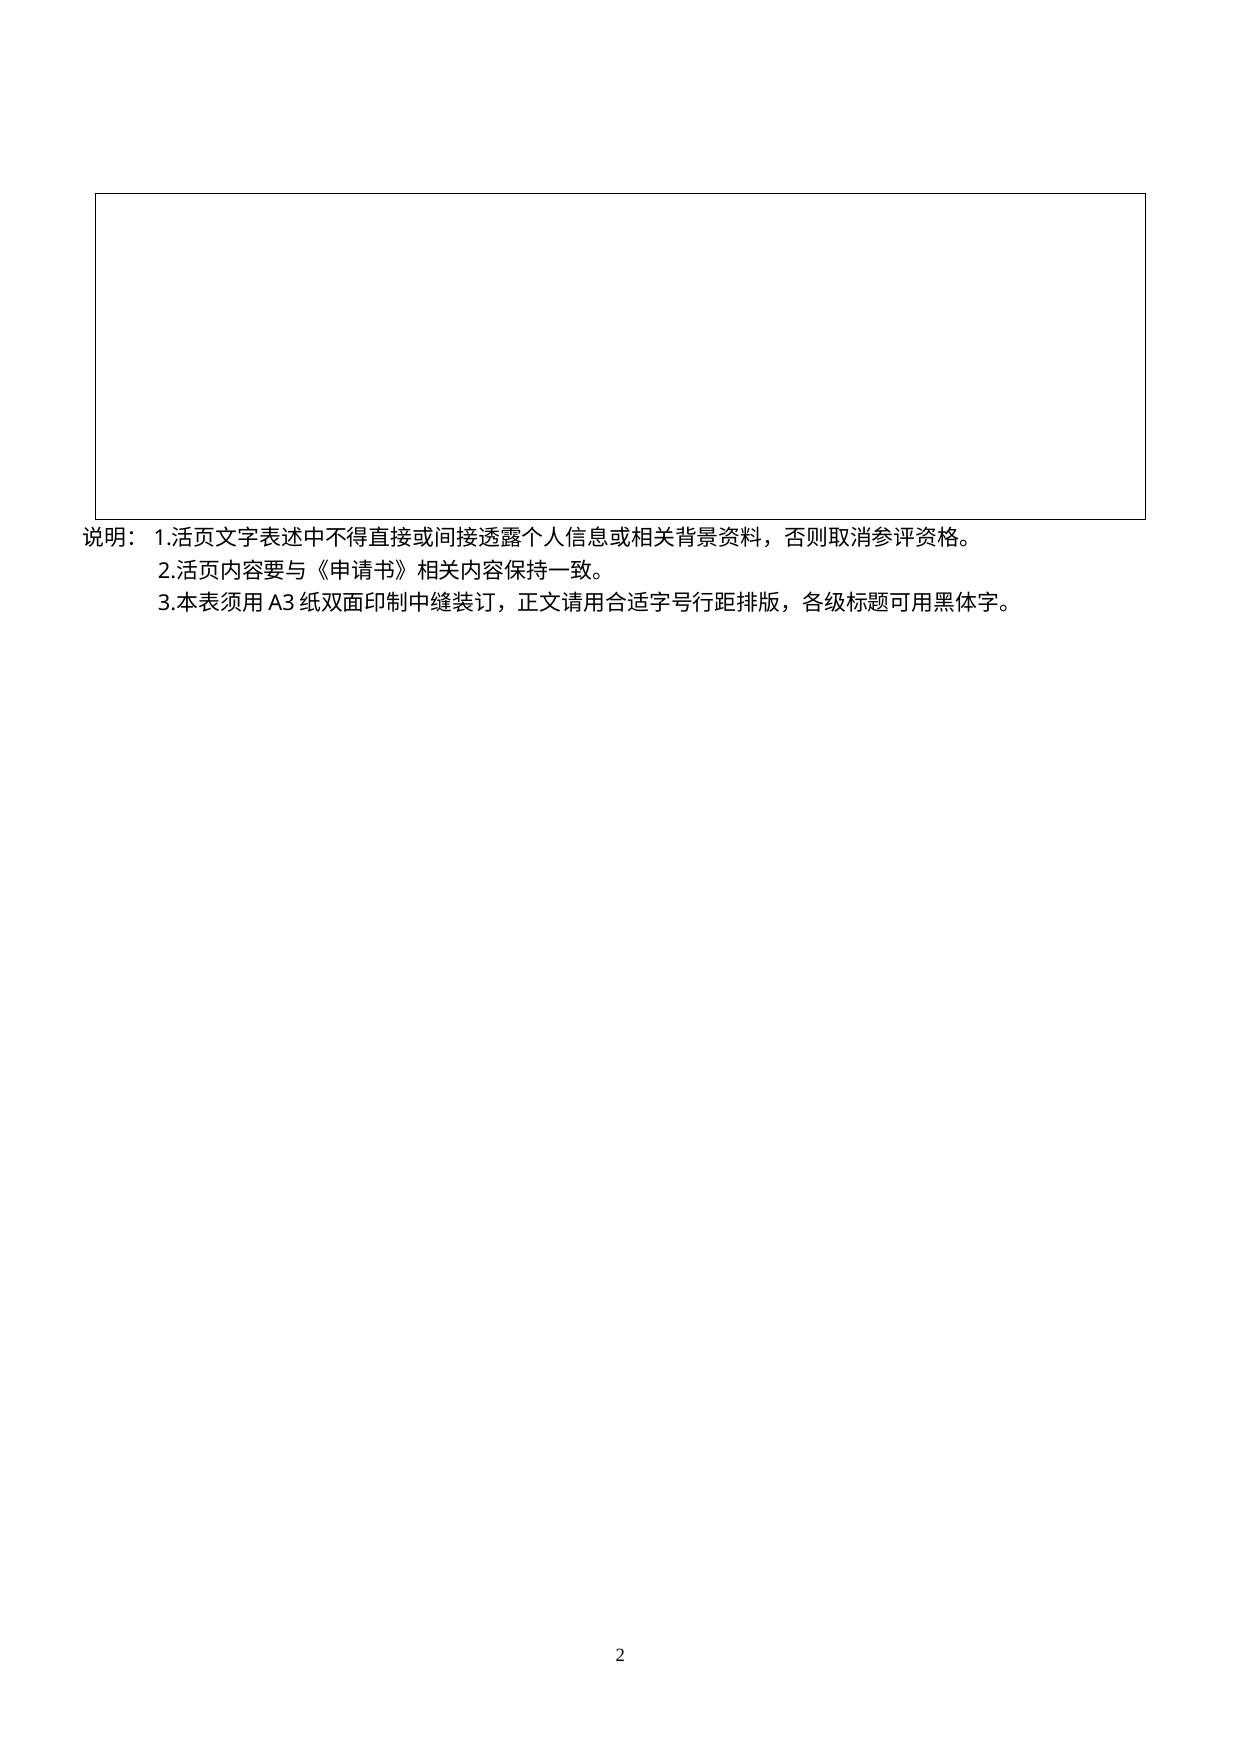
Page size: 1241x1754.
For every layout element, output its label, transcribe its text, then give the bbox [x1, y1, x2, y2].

text 3.本表须用A3纸双面印制中缝装订，正文请用合适字号行距排版，各级标题可用黑体字。 [136, 585, 1142, 617]
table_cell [96, 194, 1145, 519]
text 说明： 1.活页文字表述中不得直接或间接透露个人信息或相关背景资料，否则取消参评资格。 [61, 520, 1142, 552]
text 2.活页内容要与《申请书》相关内容保持一致。 [136, 552, 1142, 585]
